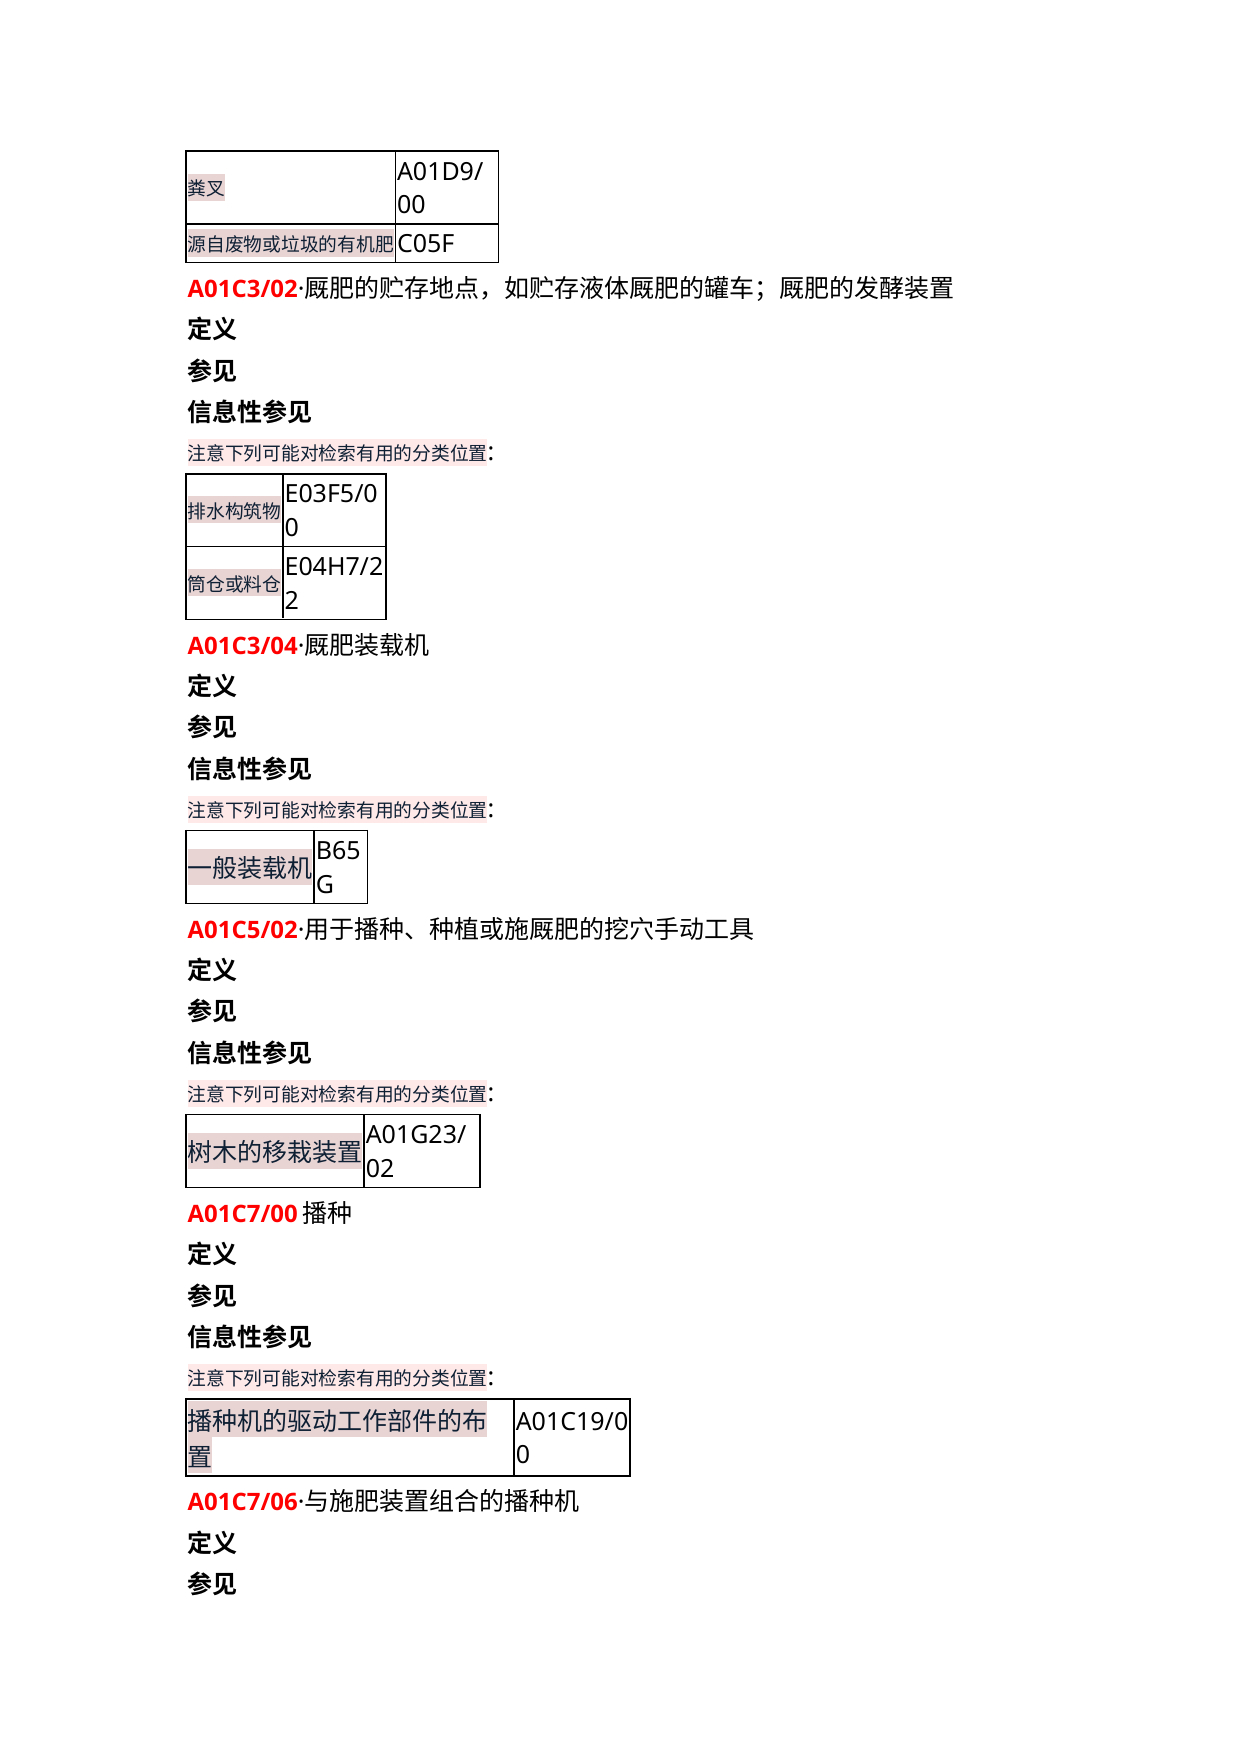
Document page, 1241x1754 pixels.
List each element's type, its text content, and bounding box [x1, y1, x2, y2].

text 定义 [187, 1523, 1053, 1559]
text 注意下列可能对检索有用的分类位置: [187, 1074, 1053, 1109]
text A01C3/02·厩肥的贮存地点，如贮存液体厩肥的罐车；厩肥的发酵装置 [187, 268, 1053, 304]
table_header E03F5/00 [284, 475, 385, 546]
text 信息性参见 [187, 392, 1053, 428]
text 信息性参见 [187, 749, 1053, 785]
text 定义 [187, 1234, 1053, 1271]
table_header A01D9/00 [396, 152, 498, 223]
text 定义 [187, 309, 1053, 346]
text 注意下列可能对检索有用的分类位置: [187, 791, 1053, 824]
table_header 一般装载机 [187, 831, 313, 902]
text 定义 [187, 666, 1053, 703]
table_header A01G23/02 [365, 1115, 479, 1187]
table_header B65G [315, 831, 367, 902]
text A01C5/02·用于播种、种植或施厩肥的挖穴手动工具 [187, 909, 1053, 945]
text 参见 [187, 992, 1053, 1028]
text A01C7/06·与施肥装置组合的播种机 [187, 1482, 1053, 1518]
table_header 排水构筑物 [187, 475, 282, 546]
text A01C3/04·厩肥装载机 [187, 625, 1053, 661]
table_cell C05F [396, 225, 498, 262]
text 信息性参见 [187, 1033, 1053, 1069]
table_cell 源自废物或垃圾的有机肥 [187, 225, 395, 262]
text 注意下列可能对检索有用的分类位置: [187, 1359, 1053, 1393]
text 信息性参见 [187, 1317, 1053, 1353]
text 参见 [187, 708, 1053, 744]
table_header 树木的移栽装置 [187, 1115, 363, 1187]
table_cell E04H7/22 [284, 547, 385, 618]
text 注意下列可能对检索有用的分类位置: [187, 434, 1053, 468]
text 参见 [187, 1564, 1053, 1601]
table_cell 筒仓或料仓 [187, 547, 282, 618]
text 参见 [187, 351, 1053, 387]
table_header 播种机的驱动工作部件的布置 [187, 1400, 513, 1475]
text 参见 [187, 1276, 1053, 1312]
text 定义 [187, 951, 1053, 987]
text A01C7/00播种 [187, 1193, 1053, 1229]
table_header 粪叉 [187, 152, 395, 223]
table_header A01C19/00 [515, 1400, 629, 1475]
